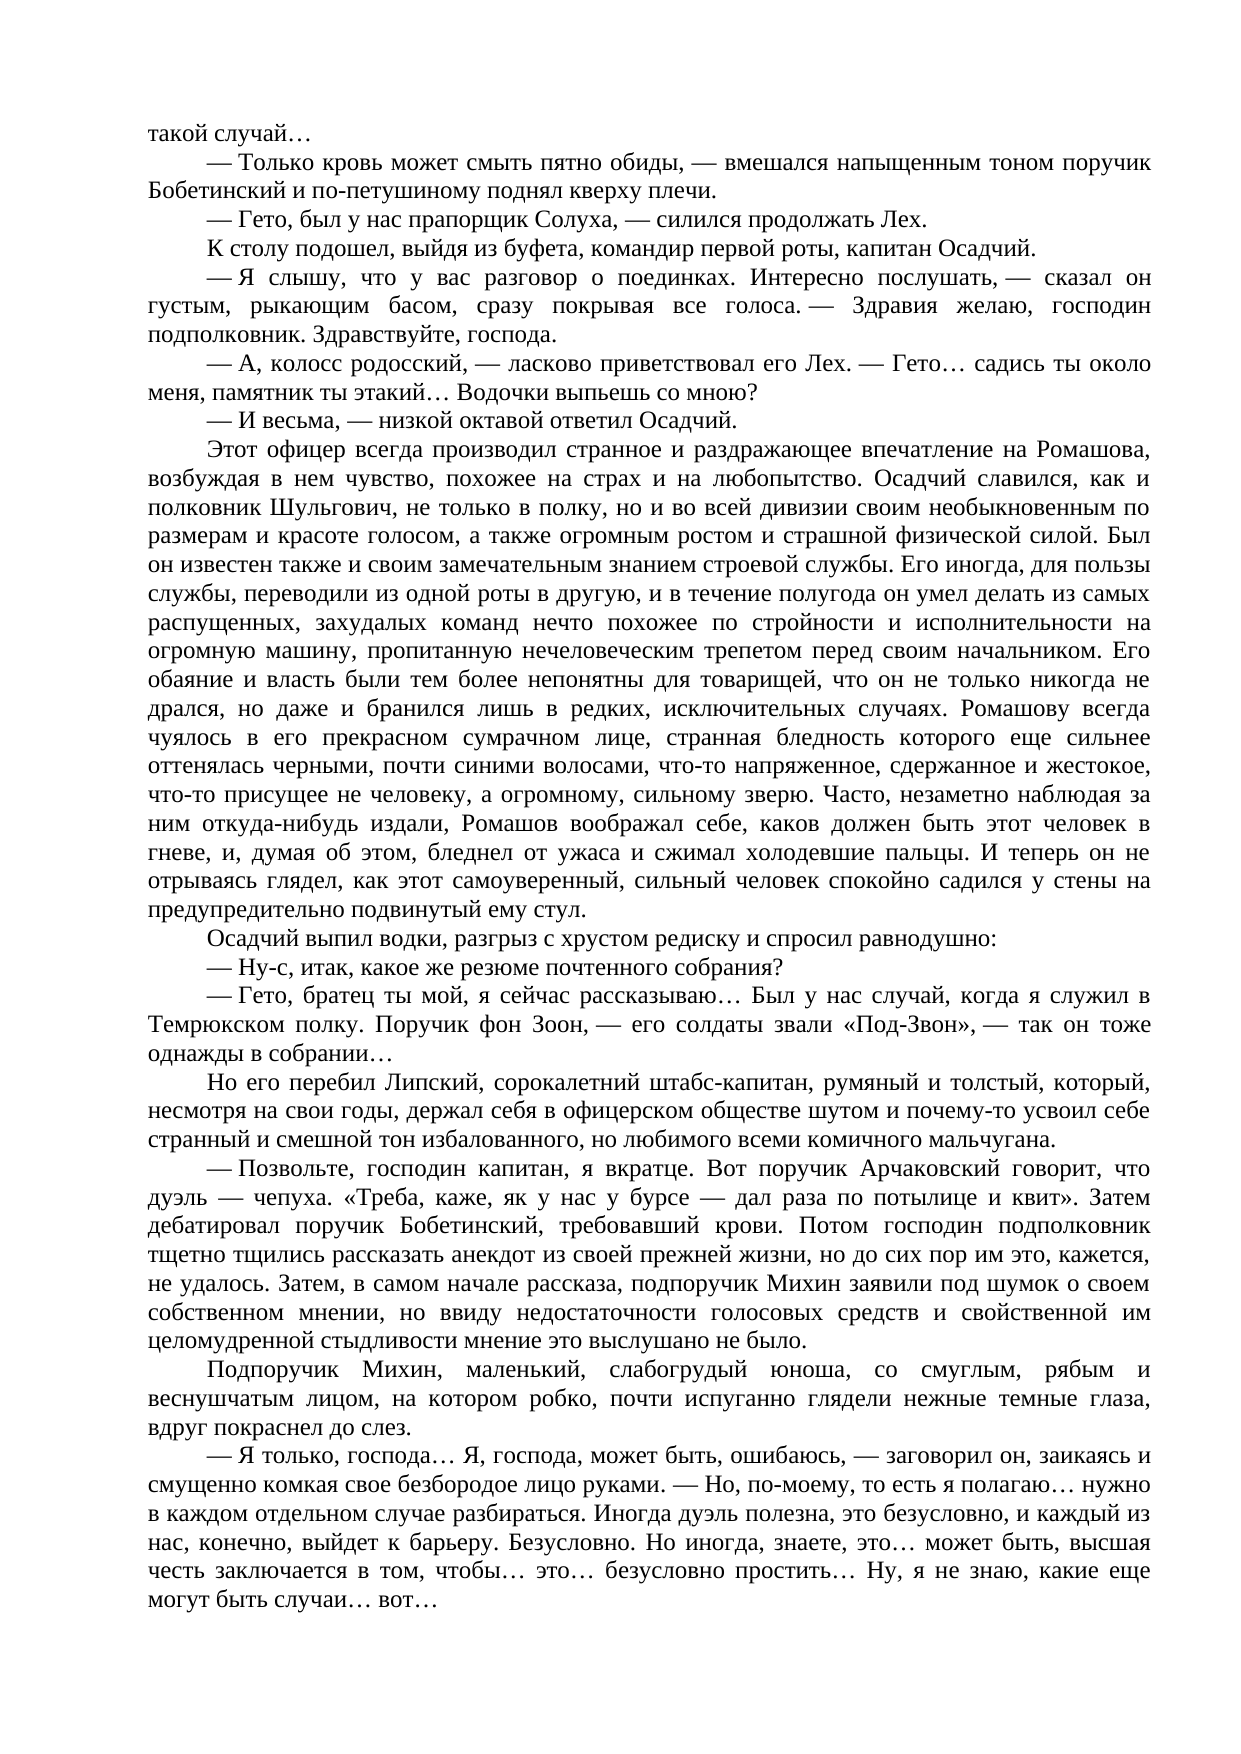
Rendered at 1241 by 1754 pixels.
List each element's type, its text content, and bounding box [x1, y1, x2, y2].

text — Только кровь может смыть пятно обиды, — вмешался напыщенным тоном поручик Бобетинский и по-петушиному поднял кверху плечи. [148, 147, 1152, 204]
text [148, 118, 1152, 147]
text — А, колосс родосский, — ласково приветствовал его Лех. — Гето… садись ты около меня, памятник ты этакий… Водочки выпьешь со мною? [148, 348, 1152, 406]
text К столу подошел, выйдя из буфета, командир первой роты, капитан Осадчий. [148, 233, 1152, 262]
text Подпоручик Михин, маленький, слабогрудый юноша, со смуглым, рябым и веснушчатым лицом, на котором робко, почти испуганно глядели нежные темные глаза, вдруг покраснел до слез. [148, 1354, 1152, 1441]
text — Я только, господа… Я, господа, может быть, ошибаюсь, — заговорил он, заикаясь и смущенно комкая свое безбородое лицо руками. — Но, по-моему, то есть я полагаю… нужно в каждом отдельном случае разбираться. Иногда дуэль полезна, это безусловно, и каждый из нас, конечно, выйдет к барьеру. Безусловно. Но иногда, знаете, это… может быть, высшая честь заключается в том, чтобы… это… безусловно простить… Ну, я не знаю, какие еще могут быть случаи… вот… [148, 1441, 1152, 1613]
text Осадчий выпил водки, разгрыз с хрустом редиску и спросил равнодушно: [148, 923, 1152, 952]
text — Гето, был у нас прапорщик Солуха, — силился продолжать Лех. [148, 204, 1152, 233]
text Но его перебил Липский, сорокалетний штабс-капитан, румяный и толстый, который, несмотря на свои годы, держал себя в офицерском обществе шутом и почему-то усвоил себе странный и смешной тон избалованного, но любимого всеми комичного мальчугана. [148, 1067, 1152, 1153]
text — Ну-с, итак, какое же резюме почтенного собрания? [148, 952, 1152, 981]
text — Я слышу, что у вас разговор о поединках. Интересно послушать, — сказал он густым, рыкающим басом, сразу покрывая все голоса. — Здравия желаю, господин подполковник. Здравствуйте, господа. [148, 262, 1152, 348]
text — И весьма, — низкой октавой ответил Осадчий. [148, 406, 1152, 434]
text — Позвольте, господин капитан, я вкратце. Вот поручик Арчаковский говорит, что дуэль — чепуха. «Треба, каже, як у нас у бурсе — дал раза по потылице и квит». Затем дебатировал поручик Бобетинский, требовавший крови. Потом господин подполковник тщетно тщились рассказать анекдот из своей прежней жизни, но до сих пор им это, кажется, не удалось. Затем, в самом начале рассказа, подпоручик Михин заявили под шумок о своем собственном мнении, но ввиду недостаточности голосовых средств и свойственной им целомудренной стыдливости мнение это выслушано не было. [148, 1153, 1152, 1354]
text — Гето, братец ты мой, я сейчас рассказываю… Был у нас случай, когда я служил в Темрюкском полку. Поручик фон Зоон, — его солдаты звали «Под-Звон», — так он тоже однажды в собрании… [148, 981, 1152, 1067]
text Этот офицер всегда производил странное и раздражающее впечатление на Ромашова, возбуждая в нем чувство, похожее на страх и на любопытство. Осадчий славился, как и полковник Шульгович, не только в полку, но и во всей дивизии своим необыкновенным по размерам и красоте голосом, а также огромным ростом и страшной физической силой. Был он известен также и своим замечательным знанием строевой службы. Его иногда, для пользы службы, переводили из одной роты в другую, и в течение полугода он умел делать из самых распущенных, захудалых команд нечто похожее по стройности и исполнительности на огромную машину, пропитанную нечеловеческим трепетом перед своим начальником. Его обаяние и власть были тем более непонятны для товарищей, что он не только никогда не дрался, но даже и бранился лишь в редких, исключительных случаях. Ромашову всегда чуялось в его прекрасном сумрачном лице, странная бледность которого еще сильнее оттенялась черными, почти синими волосами, что-то напряженное, сдержанное и жестокое, что-то присущее не человеку, а огромному, сильному зверю. Часто, незаметно наблюдая за ним откуда-нибудь издали, Ромашов воображал себе, каков должен быть этот человек в гневе, и, думая об этом, бледнел от ужаса и сжимал холодевшие пальцы. И теперь он не отрываясь глядел, как этот самоуверенный, сильный человек спокойно садился у стены на предупредительно подвинутый ему стул. [148, 434, 1152, 923]
